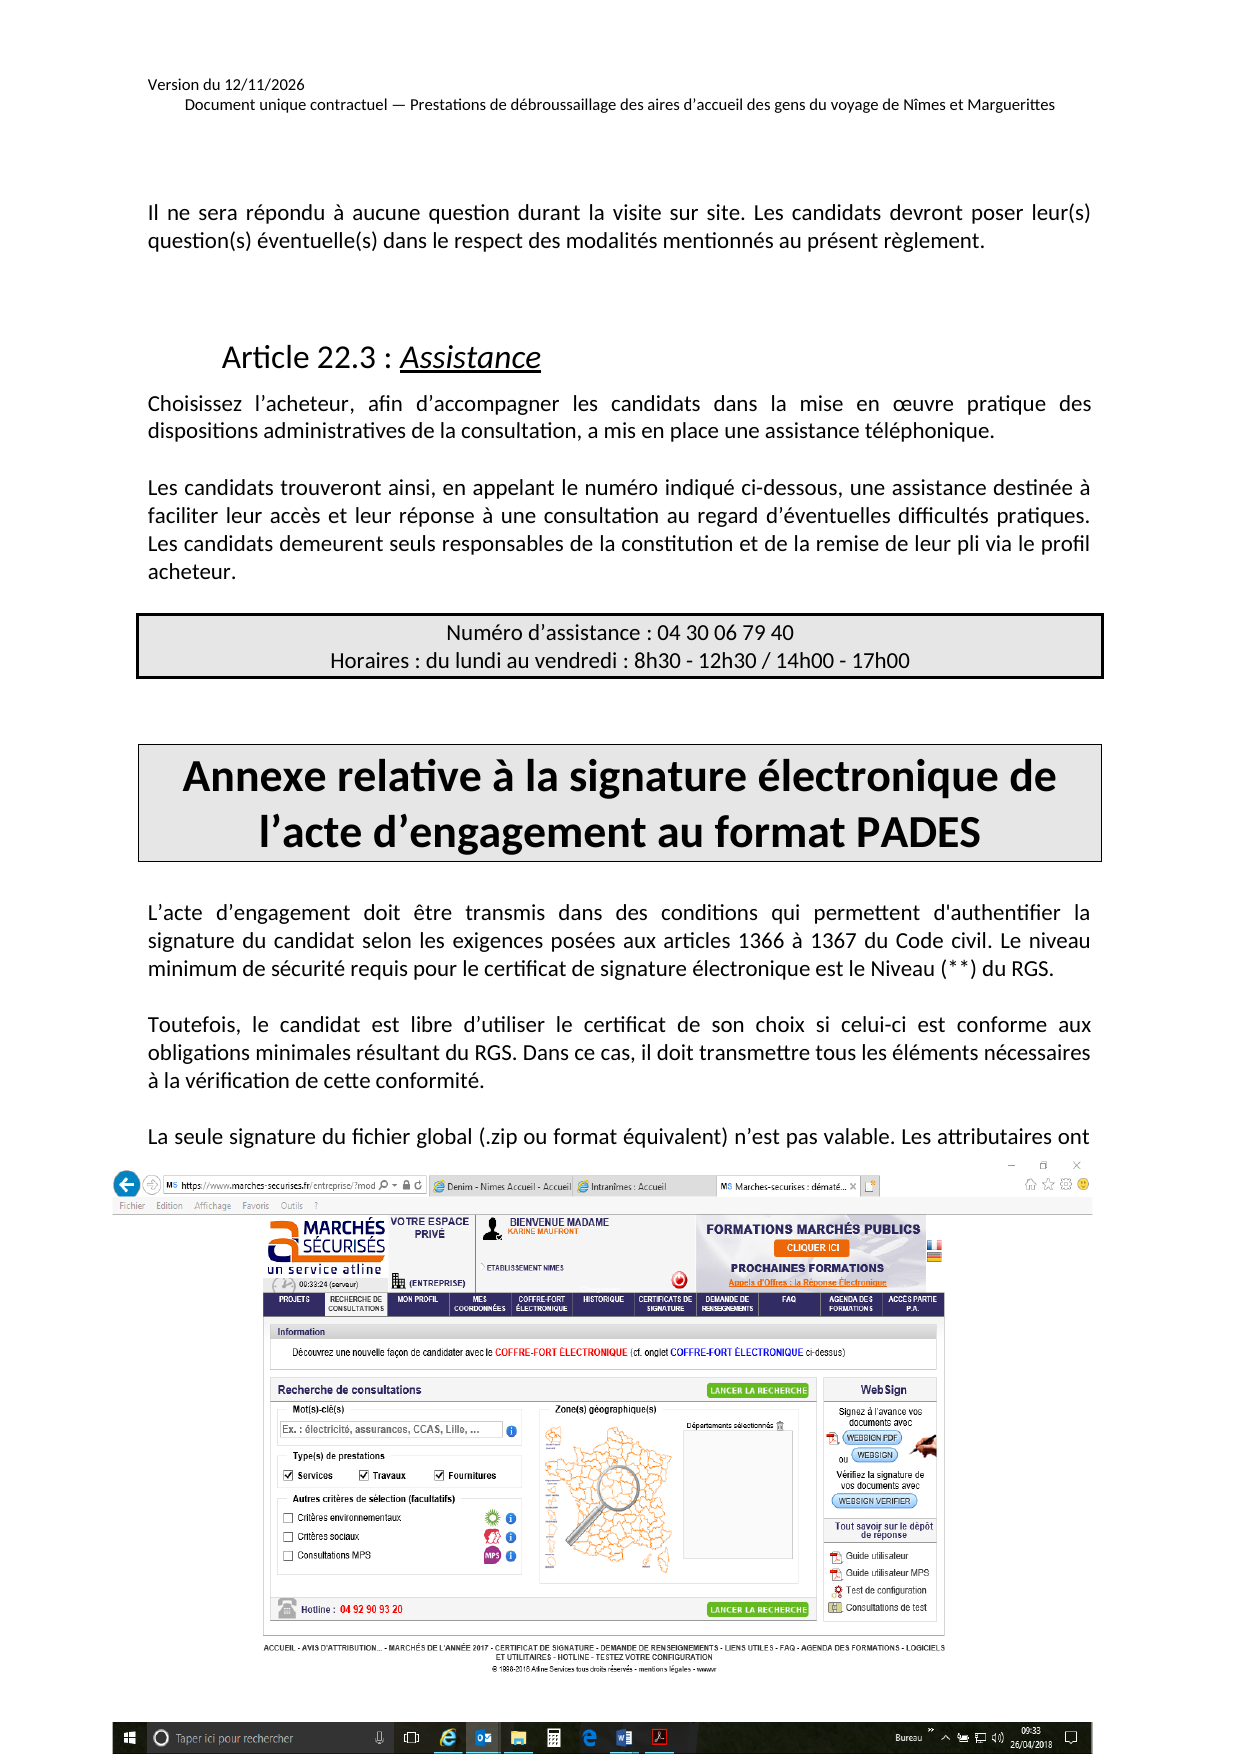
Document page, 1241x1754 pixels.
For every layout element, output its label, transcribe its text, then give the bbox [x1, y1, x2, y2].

text L’acte d’engagement doit être transmis dans des conditions qui permettent d'authentifier la signature du candidat selon les exigences posées aux articles 1366 à 1367 du Code civil. Le niveau minimum de sécurité requis pour le certificat de signature électronique est le Niveau (**) du RGS. [148, 898, 1092, 982]
text Annexe relative à la signature électronique de l’acte d’engagement au format PADES [139, 745, 1101, 861]
text La seule signature du fichier global (.zip ou format équivalent) n’est pas valable. Les attributaires ont l’obligation d’apposer leur signature électronique sur l’acte d’engagement. Une signature manuscrite scannée n’est pas recevable. [148, 1122, 1092, 1154]
picture [112, 1154, 1093, 1754]
text Les candidats trouveront ainsi, en appelant le numéro indiqué ci-dessous, une assistance destinée à faciliter leur accès et leur réponse à une consultation au regard d’éventuelles difficultés pratiques. Les candidats demeurent seuls responsables de la constitution et de la remise de leur pli via le profil acheteur. [148, 473, 1092, 585]
text Horaires : du lundi au vendredi : 8h30 - 12h30 / 14h00 - 17h00 [139, 641, 1101, 676]
subtitle Assistance [222, 336, 1092, 376]
text Il ne sera répondu à aucune question durant la visite sur site. Les candidats devront poser leur(s) question(s) éventuelle(s) dans le respect des modalités mentionnés au présent règlement. [148, 198, 1092, 254]
text , afin d’accompagner les candidats dans la mise en œuvre pratique des dispositions administratives de la consultation, a mis en place une assistance téléphonique. [148, 389, 1092, 445]
text Toutefois, le candidat est libre d’utiliser le certificat de son choix si celui-ci est conforme aux obligations minimales résultant du RGS. Dans ce cas, il doit transmettre tous les éléments nécessaires à la vérification de cette conformité. [148, 1010, 1092, 1094]
text Numéro d’assistance : 04 30 06 79 40 [139, 616, 1101, 641]
